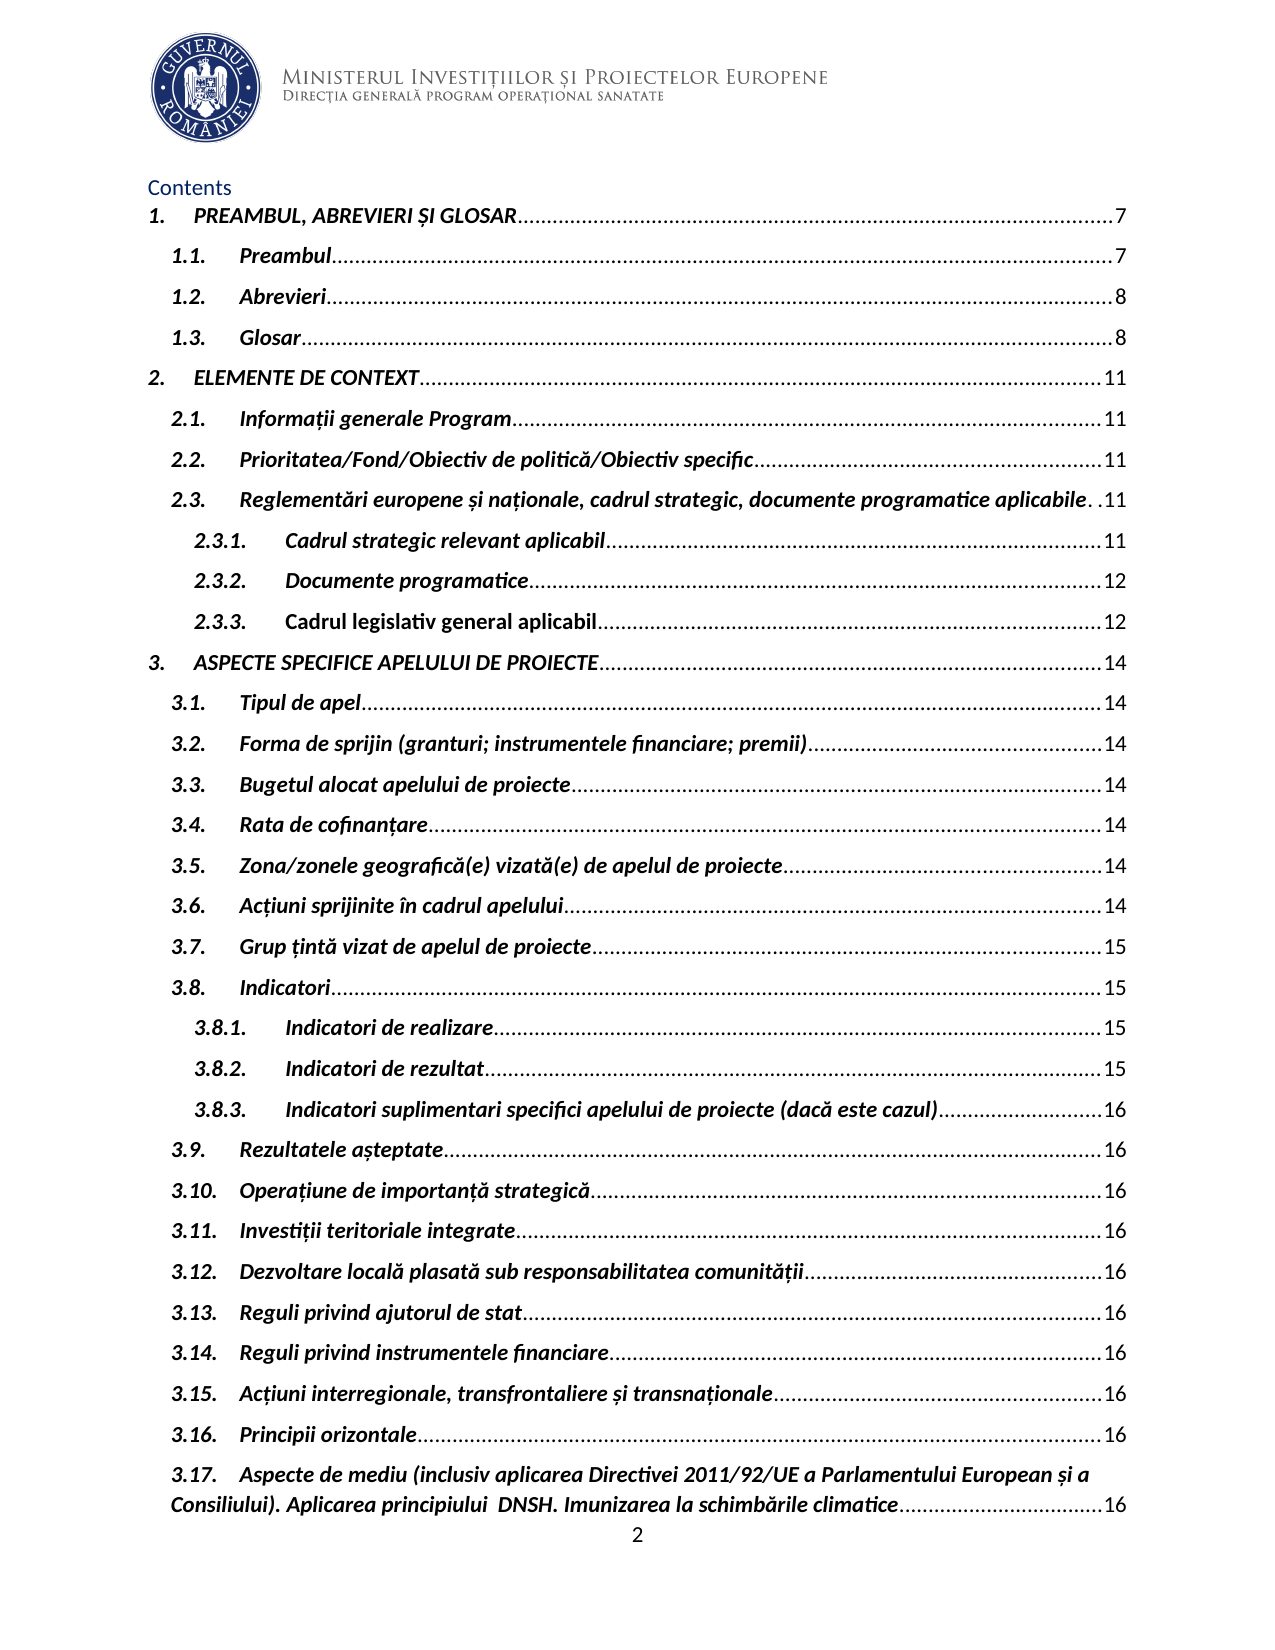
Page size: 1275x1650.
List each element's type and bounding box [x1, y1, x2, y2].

picture [147, 29, 852, 145]
